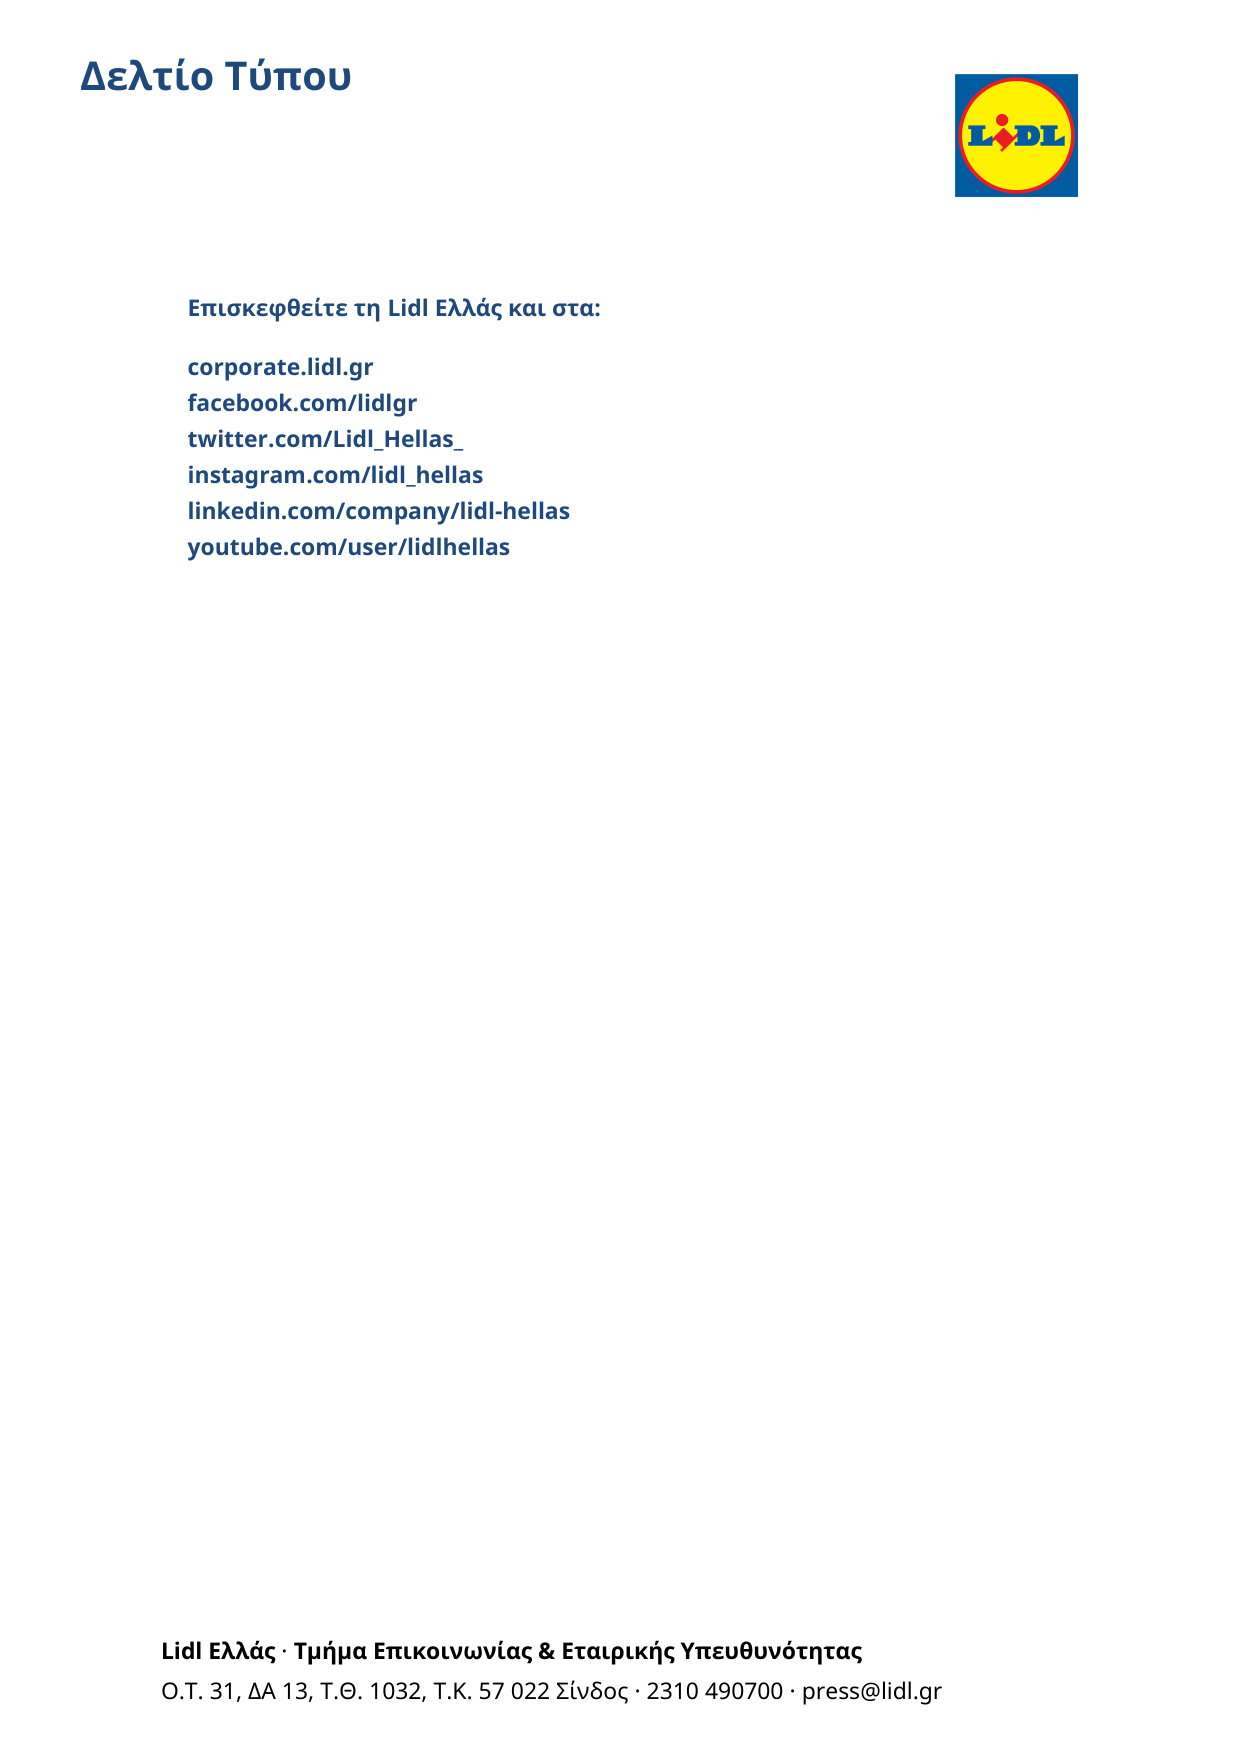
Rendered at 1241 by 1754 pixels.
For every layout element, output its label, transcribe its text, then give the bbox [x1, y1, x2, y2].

picture [954, 73, 1078, 198]
text instagram.com/lidl_hellas [187, 459, 1078, 490]
text linkedin.com/company/lidl-hellas [187, 495, 1078, 526]
text twitter.com/Lidl_Hellas_ [187, 423, 1078, 454]
text youtube.com/user/lidlhellas [187, 531, 1078, 562]
text corporate.lidl.gr [187, 351, 1078, 382]
text Επισκεφθείτε τη Lidl Ελλάς και στα: [187, 292, 1078, 323]
text facebook.com/lidlgr [187, 387, 1078, 418]
